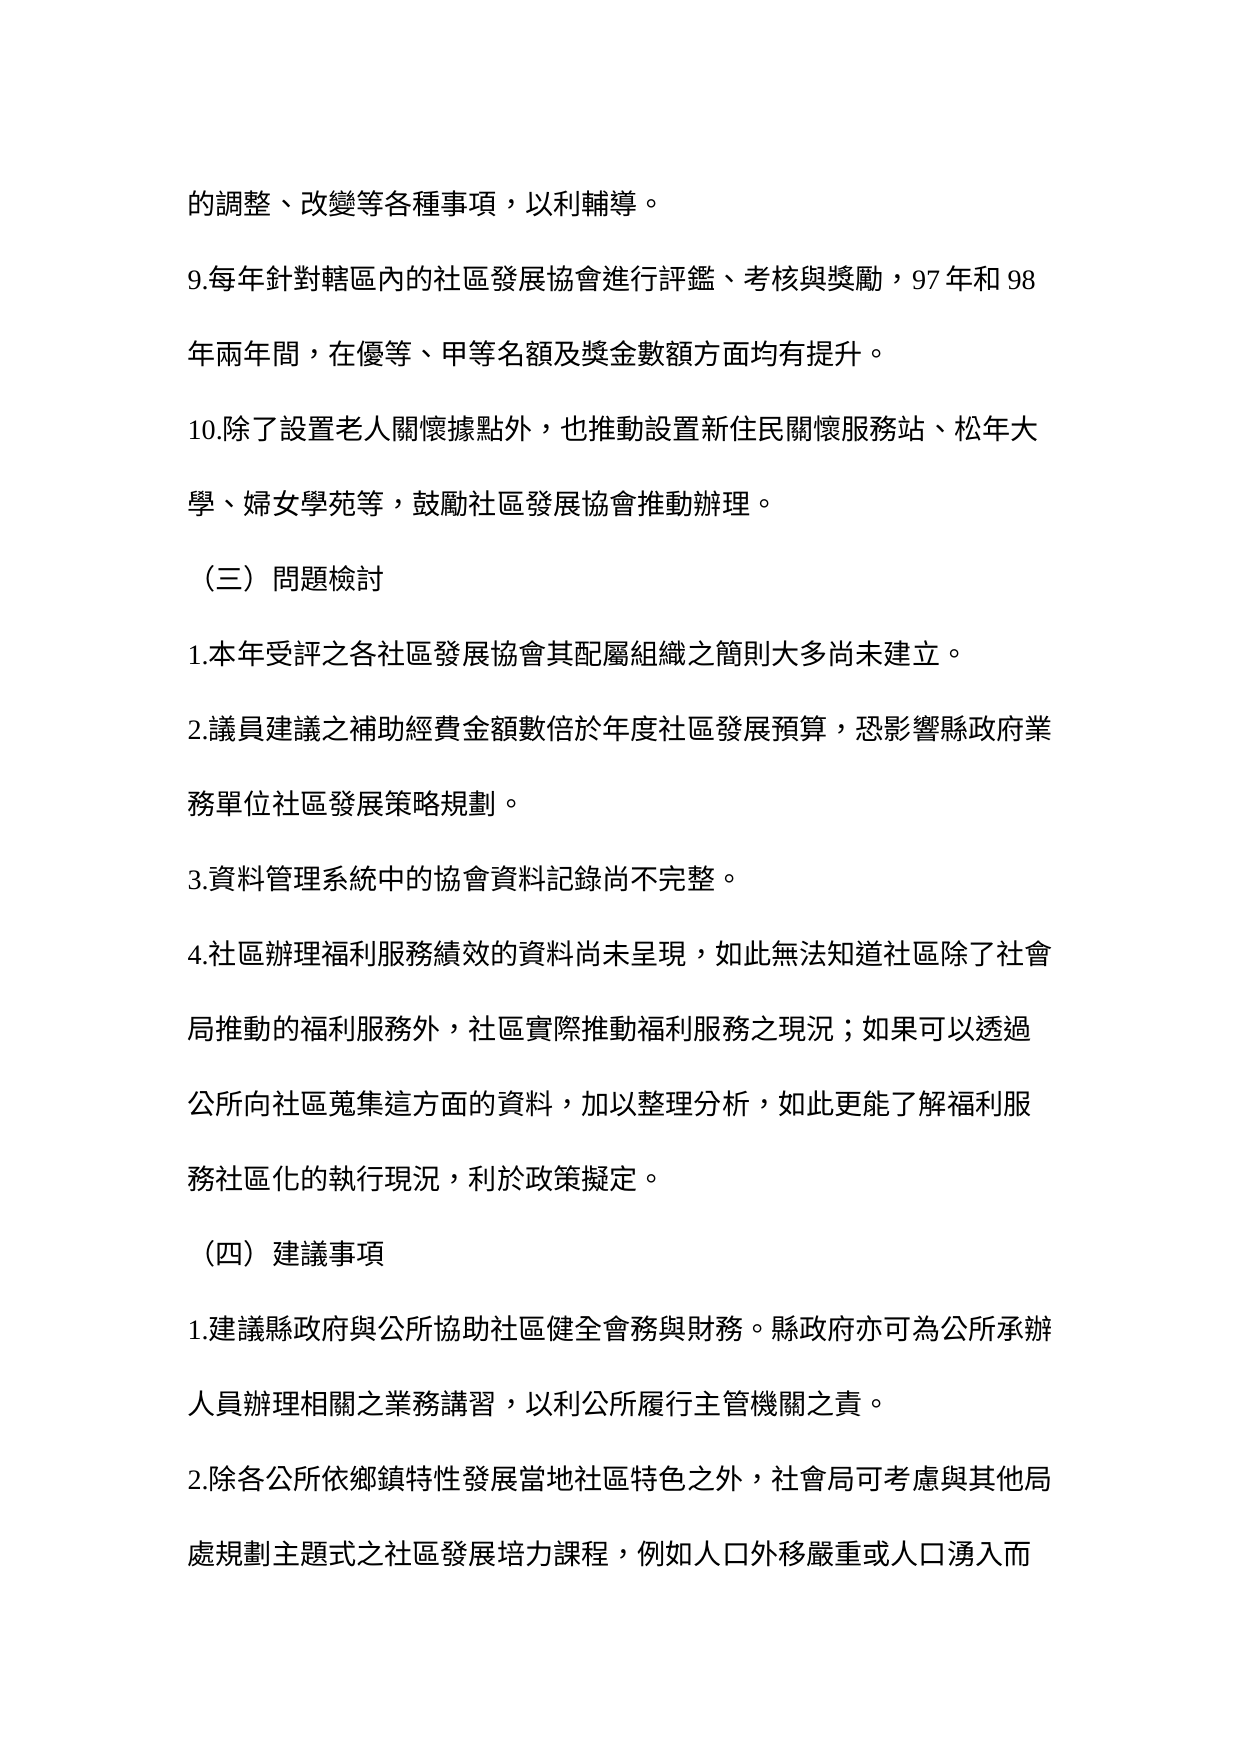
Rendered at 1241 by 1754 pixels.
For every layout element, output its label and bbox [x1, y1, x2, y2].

text [187, 164, 1053, 1589]
